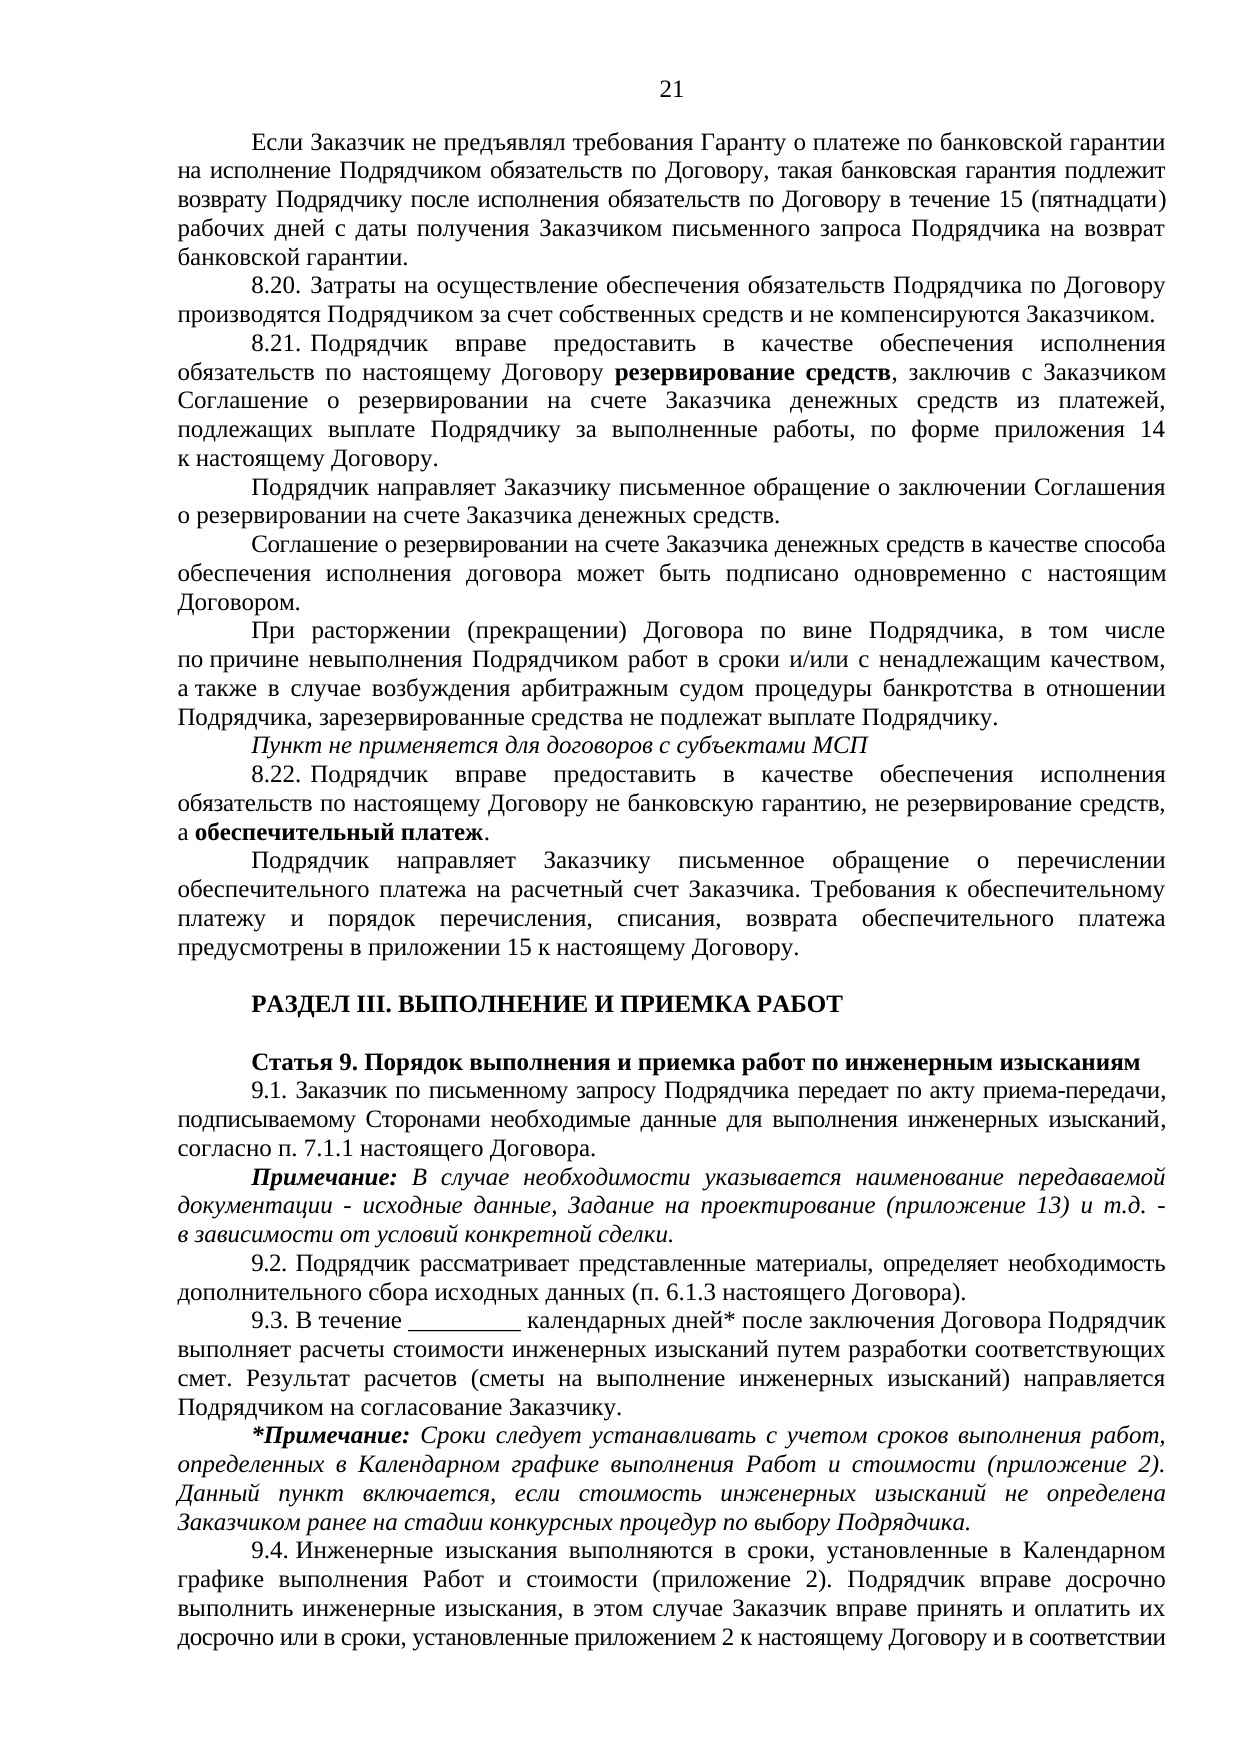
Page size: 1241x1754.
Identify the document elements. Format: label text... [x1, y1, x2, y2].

text 8.22. Подрядчик вправе предоставить в качестве обеспечения исполнения обязательств по настоящему Договору не банковскую гарантию, не резервирование средств, а обеспечительный платеж. [177, 759, 1166, 845]
text При расторжении (прекращении) Договора по вине Подрядчика, в том числе по причине невыполнения Подрядчиком работ в сроки и/или с ненадлежащим качеством, а также в случае возбуждения арбитражным судом процедуры банкротства в отношении Подрядчика, зарезервированные средства не подлежат выплате Подрядчику. [177, 615, 1166, 730]
text Соглашение о резервировании на счете Заказчика денежных средств в качестве способа обеспечения исполнения договора может быть подписано одновременно с настоящим Договором. [177, 529, 1166, 615]
text Если Заказчик не предъявлял требования Гаранту о платеже по банковской гарантии на исполнение Подрядчиком обязательств по Договору, такая банковская гарантия подлежит возврату Подрядчику после исполнения обязательств по Договору в течение 15 (пятнадцати) рабочих дней с даты получения Заказчиком письменного запроса Подрядчика на возврат банковской гарантии. [177, 127, 1166, 270]
text Статья 9. Порядок выполнения и приемка работ по инженерным изысканиям [177, 1047, 1166, 1075]
text 8.21. Подрядчик вправе предоставить в качестве обеспечения исполнения обязательств по настоящему Договору резервирование средств, заключив с Заказчиком Соглашение о резервировании на счете Заказчика денежных средств из платежей, подлежащих выплате Подрядчику за выполненные работы, по форме приложения 14 к настоящему Договору. [177, 328, 1166, 472]
text Пункт не применяется для договоров с субъектами МСП [177, 730, 1166, 759]
text *Примечание: Сроки следует устанавливать с учетом сроков выполнения работ, определенных в Календарном графике выполнения Работ и стоимости (приложение 2). Данный пункт включается, если стоимость инженерных изысканий не определена Заказчиком ранее на стадии конкурсных процедур по выбору Подрядчика. [177, 1420, 1166, 1535]
text РАЗДЕЛ III. ВЫПОЛНЕНИЕ И ПРИЕМКА РАБОТ [177, 989, 1166, 1018]
text 9.2. Подрядчик рассматривает представленные материалы, определяет необходимость дополнительного сбора исходных данных (п. 6.1.3 настоящего Договора). [177, 1248, 1166, 1305]
text Примечание: В случае необходимости указывается наименование передаваемой документации - исходные данные, Задание на проектирование (приложение 13) и т.д. - в зависимости от условий конкретной сделки. [177, 1162, 1166, 1248]
text 8.20. Затраты на осуществление обеспечения обязательств Подрядчика по Договору производятся Подрядчиком за счет собственных средств и не компенсируются Заказчиком. [177, 270, 1166, 328]
text 9.1. Заказчик по письменному запросу Подрядчика передает по акту приема-передачи, подписываемому Сторонами необходимые данные для выполнения инженерных изысканий, согласно п. 7.1.1 настоящего Договора. [177, 1075, 1166, 1162]
text Подрядчик направляет Заказчику письменное обращение о заключении Соглашения о резервировании на счете Заказчика денежных средств. [177, 472, 1166, 529]
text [177, 1535, 1166, 1650]
text 9.3. В течение _________ календарных дней* после заключения Договора Подрядчик выполняет расчеты стоимости инженерных изысканий путем разработки соответствующих смет. Результат расчетов (сметы на выполнение инженерных изысканий) направляется Подрядчиком на согласование Заказчику. [177, 1305, 1166, 1420]
text Подрядчик направляет Заказчику письменное обращение о перечислении обеспечительного платежа на расчетный счет Заказчика. Требования к обеспечительному платежу и порядок перечисления, списания, возврата обеспечительного платежа предусмотрены в приложении 15 к настоящему Договору. [177, 845, 1166, 960]
